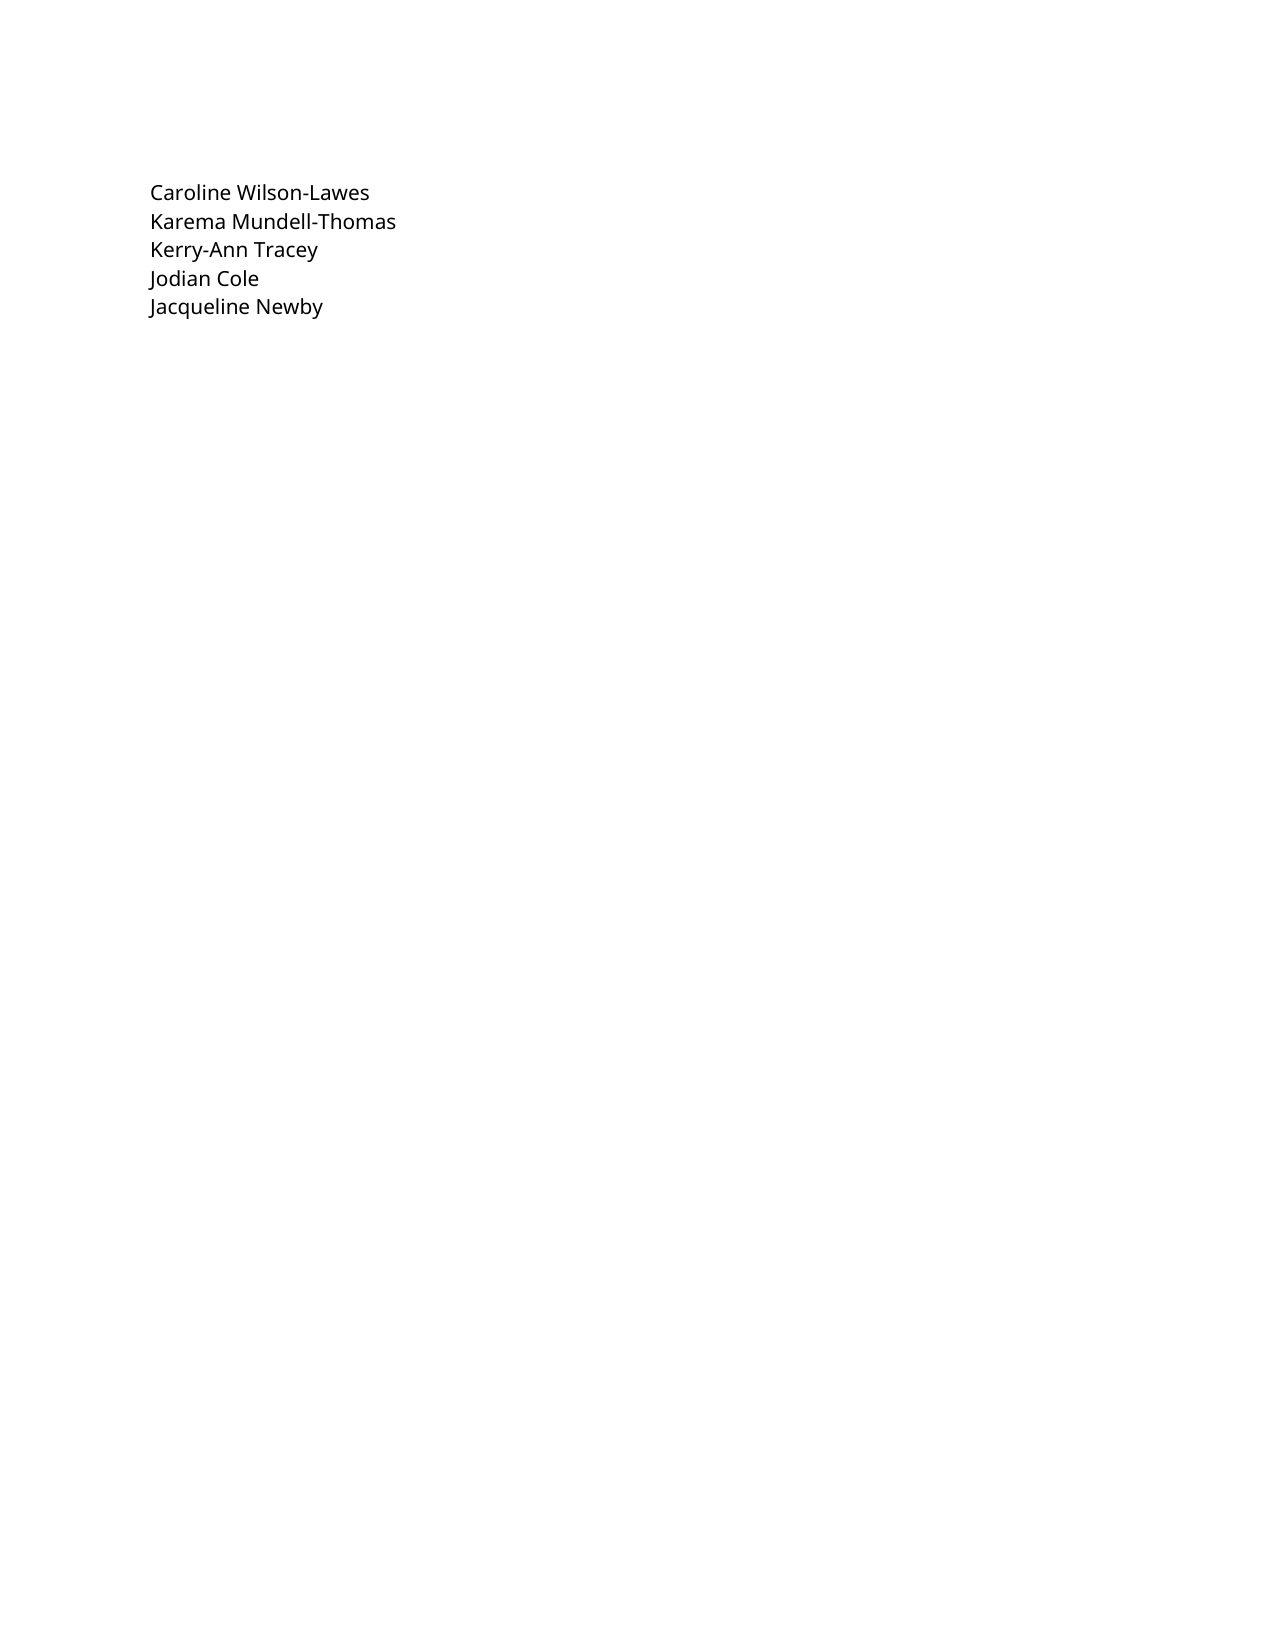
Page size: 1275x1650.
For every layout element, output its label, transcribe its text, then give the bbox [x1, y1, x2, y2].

text Kerry-Ann Tracey [150, 235, 1125, 264]
text Jodian Cole [150, 264, 1125, 292]
text Jacqueline Newby [150, 292, 1125, 321]
text Karema Mundell-Thomas [150, 207, 1125, 235]
text Caroline Wilson-Lawes [150, 178, 1125, 207]
